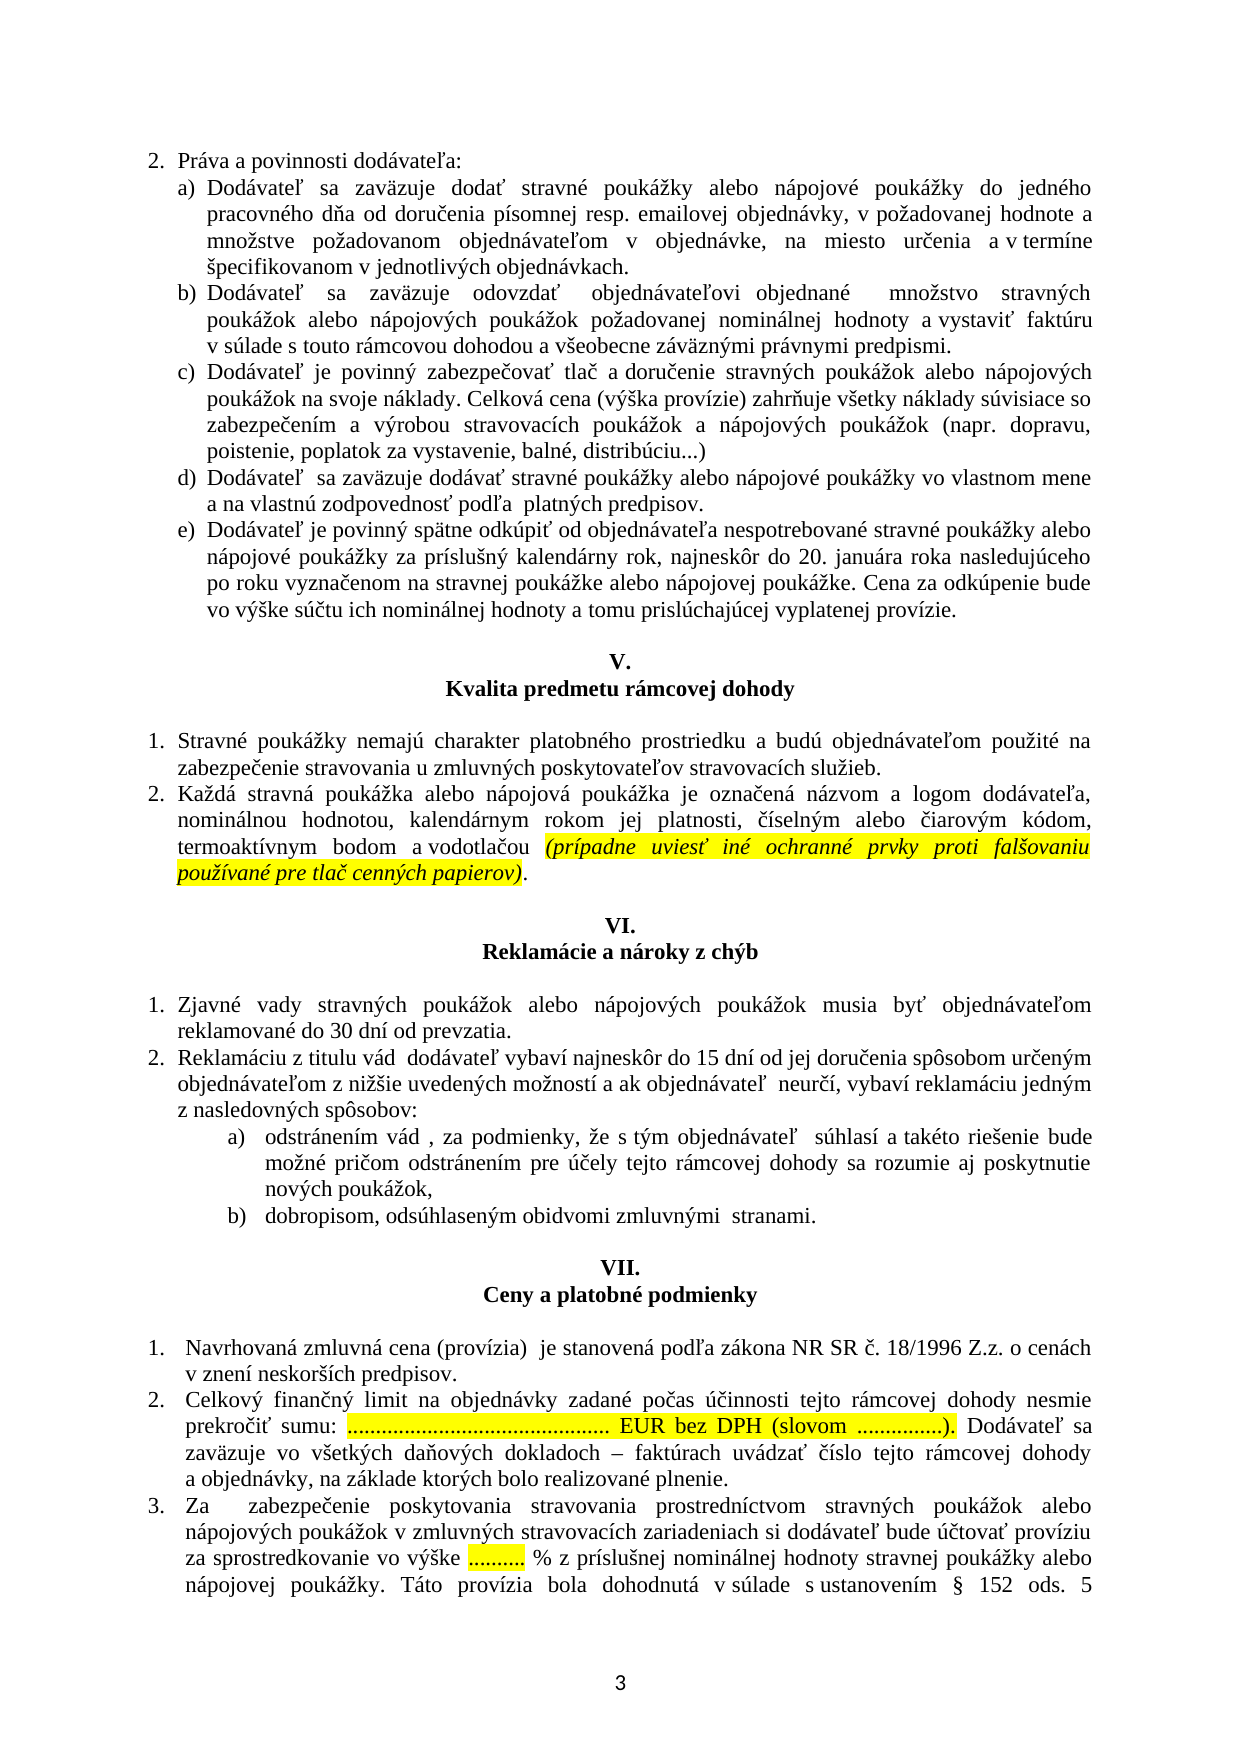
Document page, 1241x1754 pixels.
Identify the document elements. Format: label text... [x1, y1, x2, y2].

text VI. [148, 912, 1093, 938]
list Práva a povinnosti dodávateľa: [148, 148, 1093, 174]
list Dodávateľ sa zaväzuje dodať stravné poukážky alebo nápojové poukážky do jedného pracovného dňa od doručenia písomnej resp. emailovej objednávky, v požadovanej hodnote a množstve požadovanom objednávateľom v objednávke, na miesto určenia a v termíne špecifikovanom v jednotlivých objednávkach. [177, 174, 1093, 279]
text Reklamácie a nároky z chýb [148, 938, 1093, 964]
text VII. [148, 1254, 1093, 1281]
text Kvalita predmetu rámcovej dohody [148, 675, 1093, 701]
list Zjavné vady stravných poukážok alebo nápojových poukážok musia byť objednávateľom reklamované do 30 dní od prevzatia. [148, 991, 1093, 1044]
list Každá stravná poukážka alebo nápojová poukážka je označená názvom a logom dodávateľa, nominálnou hodnotou, kalendárnym rokom jej platnosti, číselným alebo čiarovým kódom, termoaktívnym bodom a vodotlačou (prípadne uviesť iné ochranné prvky proti falšovaniu používané pre tlač cenných papierov). [148, 780, 1093, 886]
list Dodávateľ sa zaväzuje odovzdať objednávateľovi objednané množstvo stravných poukážok alebo nápojových poukážok požadovanej nominálnej hodnoty a vystaviť faktúru v súlade s touto rámcovou dohodou a všeobecne záväznými právnymi predpismi. [177, 279, 1093, 358]
list Navrhovaná zmluvná cena (provízia) je stanovená podľa zákona NR SR č. 18/1996 Z.z. o cenách v znení neskorších predpisov. [148, 1333, 1093, 1386]
list Dodávateľ sa zaväzuje dodávať stravné poukážky alebo nápojové poukážky vo vlastnom mene a na vlastnú zodpovednosť podľa platných predpisov. [177, 464, 1093, 517]
list Stravné poukážky nemajú charakter platobného prostriedku a budú objednávateľom použité na zabezpečenie stravovania u zmluvných poskytovateľov stravovacích služieb. [148, 727, 1093, 780]
list Celkový finančný limit na objednávky zadané počas účinnosti tejto rámcovej dohody nesmie prekročiť sumu: .............................................. EUR bez DPH (slovom ...............). Dodávateľ sa zaväzuje vo všetkých daňových dokladoch – faktúrach uvádzať číslo tejto rámcovej dohody a objednávky, na základe ktorých bolo realizované plnenie. [148, 1386, 1093, 1492]
list dobropisom, odsúhlaseným obidvomi zmluvnými stranami. [227, 1202, 1093, 1228]
list odstránením vád , za podmienky, že s tým objednávateľ súhlasí a takéto riešenie bude možné pričom odstránením pre účely tejto rámcovej dohody sa rozumie aj poskytnutie nových poukážok, [227, 1123, 1093, 1202]
text Ceny a platobné podmienky [148, 1281, 1093, 1307]
list Dodávateľ je povinný zabezpečovať tlač a doručenie stravných poukážok alebo nápojových poukážok na svoje náklady. Celková cena (výška provízie) zahrňuje všetky náklady súvisiace so zabezpečením a výrobou stravovacích poukážok a nápojových poukážok (napr. dopravu, poistenie, poplatok za vystavenie, balné, distribúciu...) [177, 358, 1093, 464]
list Reklamáciu z titulu vád dodávateľ vybaví najneskôr do 15 dní od jej doručenia spôsobom určeným objednávateľom z nižšie uvedených možností a ak objednávateľ neurčí, vybaví reklamáciu jedným z nasledovných spôsobov: [148, 1044, 1093, 1123]
list Dodávateľ je povinný spätne odkúpiť od objednávateľa nespotrebované stravné poukážky alebo nápojové poukážky za príslušný kalendárny rok, najneskôr do 20. januára roka nasledujúceho po roku vyznačenom na stravnej poukážke alebo nápojovej poukážke. Cena za odkúpenie bude vo výške súčtu ich nominálnej hodnoty a tomu prislúchajúcej vyplatenej provízie. [177, 517, 1093, 622]
text V. [148, 648, 1093, 675]
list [148, 1492, 1093, 1597]
